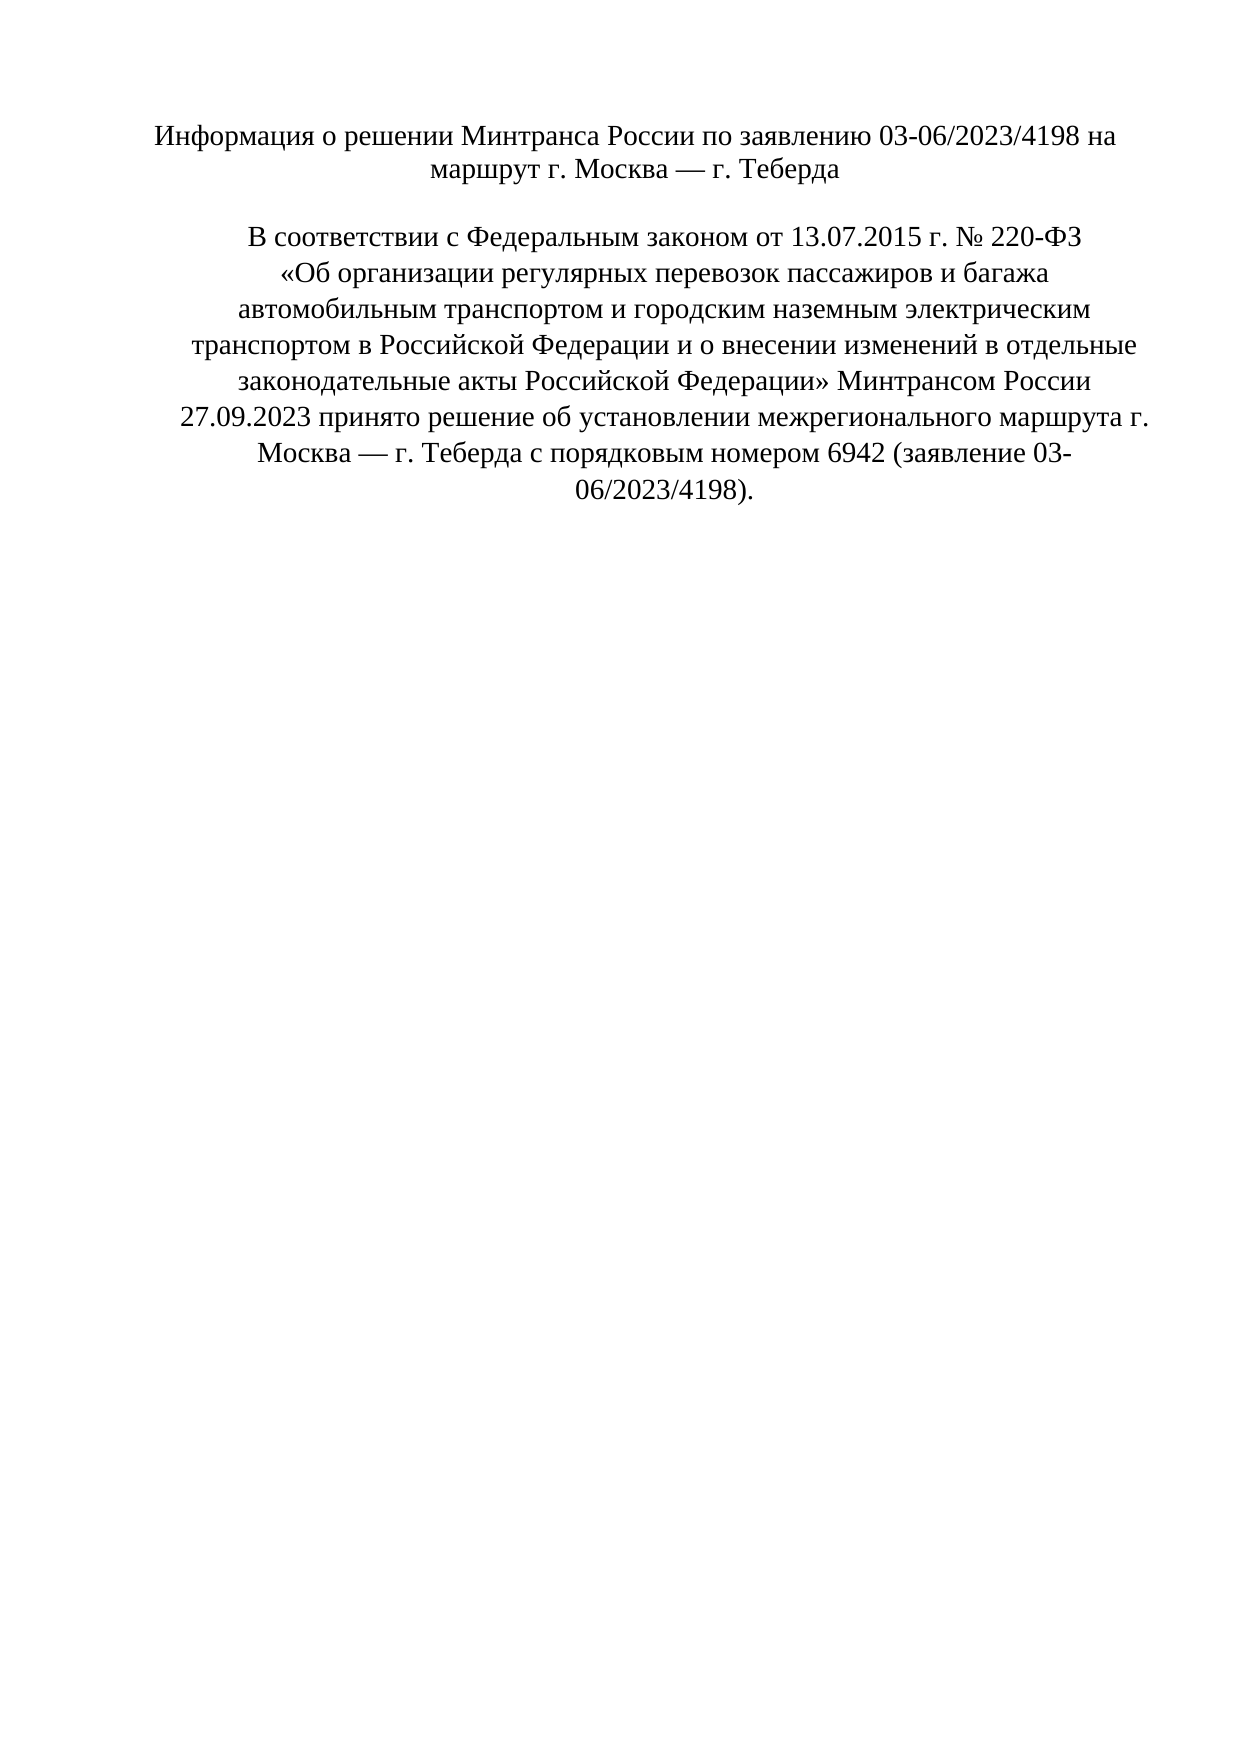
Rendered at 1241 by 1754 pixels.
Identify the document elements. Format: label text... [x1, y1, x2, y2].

text Информация о решении Минтранса России по заявлению 03-06/2023/4198 на маршрут г. Москва — г. Теберда [118, 118, 1152, 185]
text В соответствии с Федеральным законом от 13.07.2015 г. № 220-ФЗ «Об организации регулярных перевозок пассажиров и багажа автомобильным транспортом и городским наземным электрическим транспортом в Российской Федерации и о внесении изменений в отдельные законодательные акты Российской Федерации» Минтрансом России 27.09.2023 принято решение об установлении межрегионального маршрута г. Москва — г. Теберда с порядковым номером 6942 (заявление 03-06/2023/4198). [177, 219, 1152, 505]
